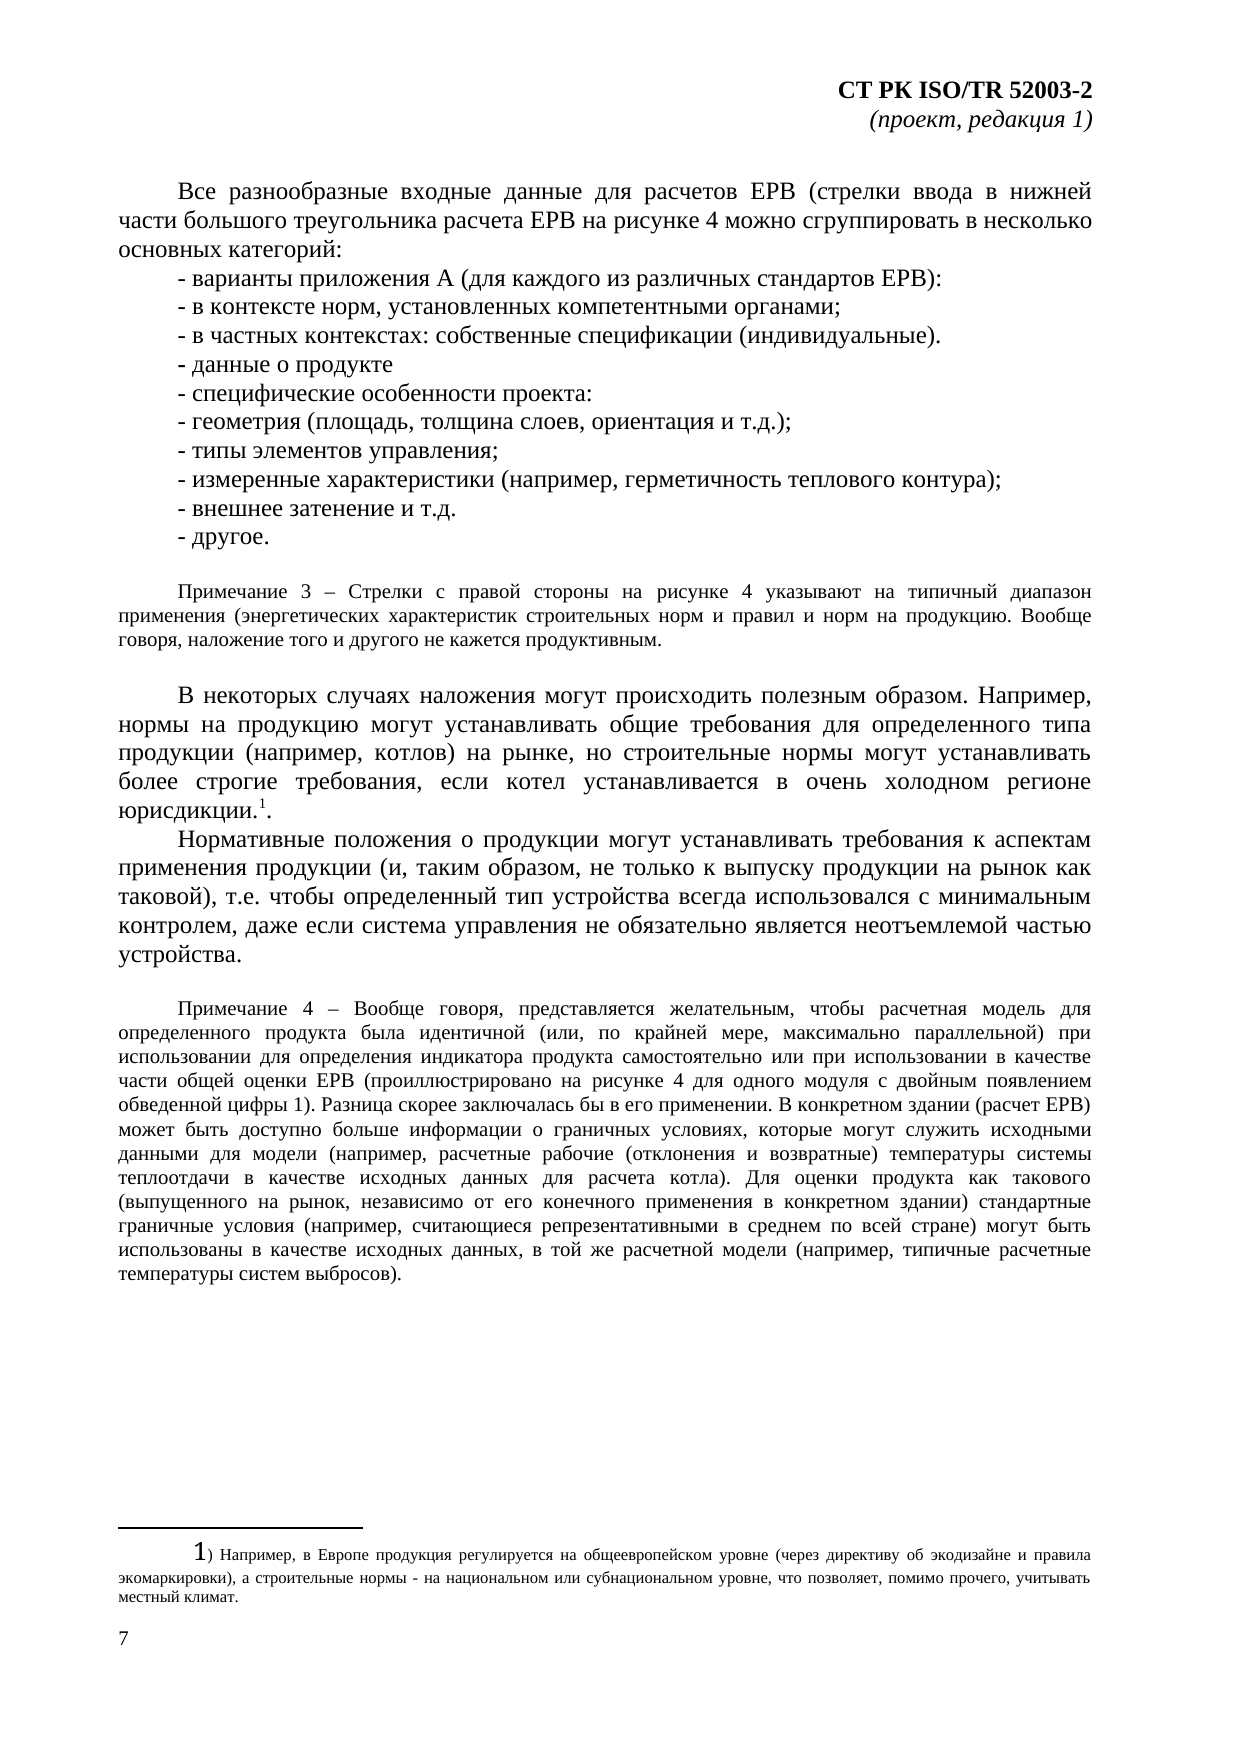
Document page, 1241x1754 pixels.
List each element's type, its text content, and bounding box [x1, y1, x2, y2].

text Все разнообразные входные данные для расчетов EPB (стрелки ввода в нижней части большого треугольника расчета EPB на рисунке 4 можно сгруппировать в несколько основных категорий: [118, 176, 1092, 263]
text - геометрия (площадь, толщина слоев, ориентация и т.д.); [118, 406, 1092, 435]
text - внешнее затенение и т.д. [118, 493, 1092, 521]
text - варианты приложения А (для каждого из различных стандартов EPB): [118, 263, 1092, 291]
text - специфические особенности проекта: [118, 378, 1092, 406]
text - в частных контекстах: собственные спецификации (индивидуальные). [118, 320, 1092, 349]
text Примечание 3 – Стрелки с правой стороны на рисунке 4 указывают на типичный диапазон применения (энергетических характеристик строительных норм и правил и норм на продукцию. Вообще говоря, наложение того и другого не кажется продуктивным. [118, 579, 1092, 651]
text - данные о продукте [118, 349, 1092, 378]
text Примечание 4 – Вообще говоря, представляется желательным, чтобы расчетная модель для определенного продукта была идентичной (или, по крайней мере, максимально параллельной) при использовании для определения индикатора продукта самостоятельно или при использовании в качестве части общей оценки EPB (проиллюстрировано на рисунке 4 для одного модуля с двойным появлением обведенной цифры 1). Разница скорее заключалась бы в его применении. В конкретном здании (расчет EPB) может быть доступно больше информации о граничных условиях, которые могут служить исходными данными для модели (например, расчетные рабочие (отклонения и возвратные) температуры системы теплоотдачи в качестве исходных данных для расчета котла). Для оценки продукта как такового (выпущенного на рынок, независимо от его конечного применения в конкретном здании) стандартные граничные условия (например, считающиеся репрезентативными в среднем по всей стране) могут быть использованы в качестве исходных данных, в той же расчетной модели (например, типичные расчетные температуры систем выбросов). [118, 996, 1092, 1285]
text Нормативные положения о продукции могут устанавливать требования к аспектам применения продукции (и, таким образом, не только к выпуску продукции на рынок как таковой), т.е. чтобы определенный тип устройства всегда использовался с минимальным контролем, даже если система управления не обязательно является неотъемлемой частью устройства. [118, 824, 1092, 967]
text - измеренные характеристики (например, герметичность теплового контура); [118, 464, 1092, 493]
text В некоторых случаях наложения могут происходить полезным образом. Например, нормы на продукцию могут устанавливать общие требования для определенного типа продукции (например, котлов) на рынке, но строительные нормы могут устанавливать более строгие требования, если котел устанавливается в очень холодном регионе юрисдикции.. [118, 680, 1092, 824]
text - другое. [118, 521, 1092, 550]
text - в контексте норм, установленных компетентными органами; [118, 291, 1092, 320]
text - типы элементов управления; [118, 435, 1092, 464]
